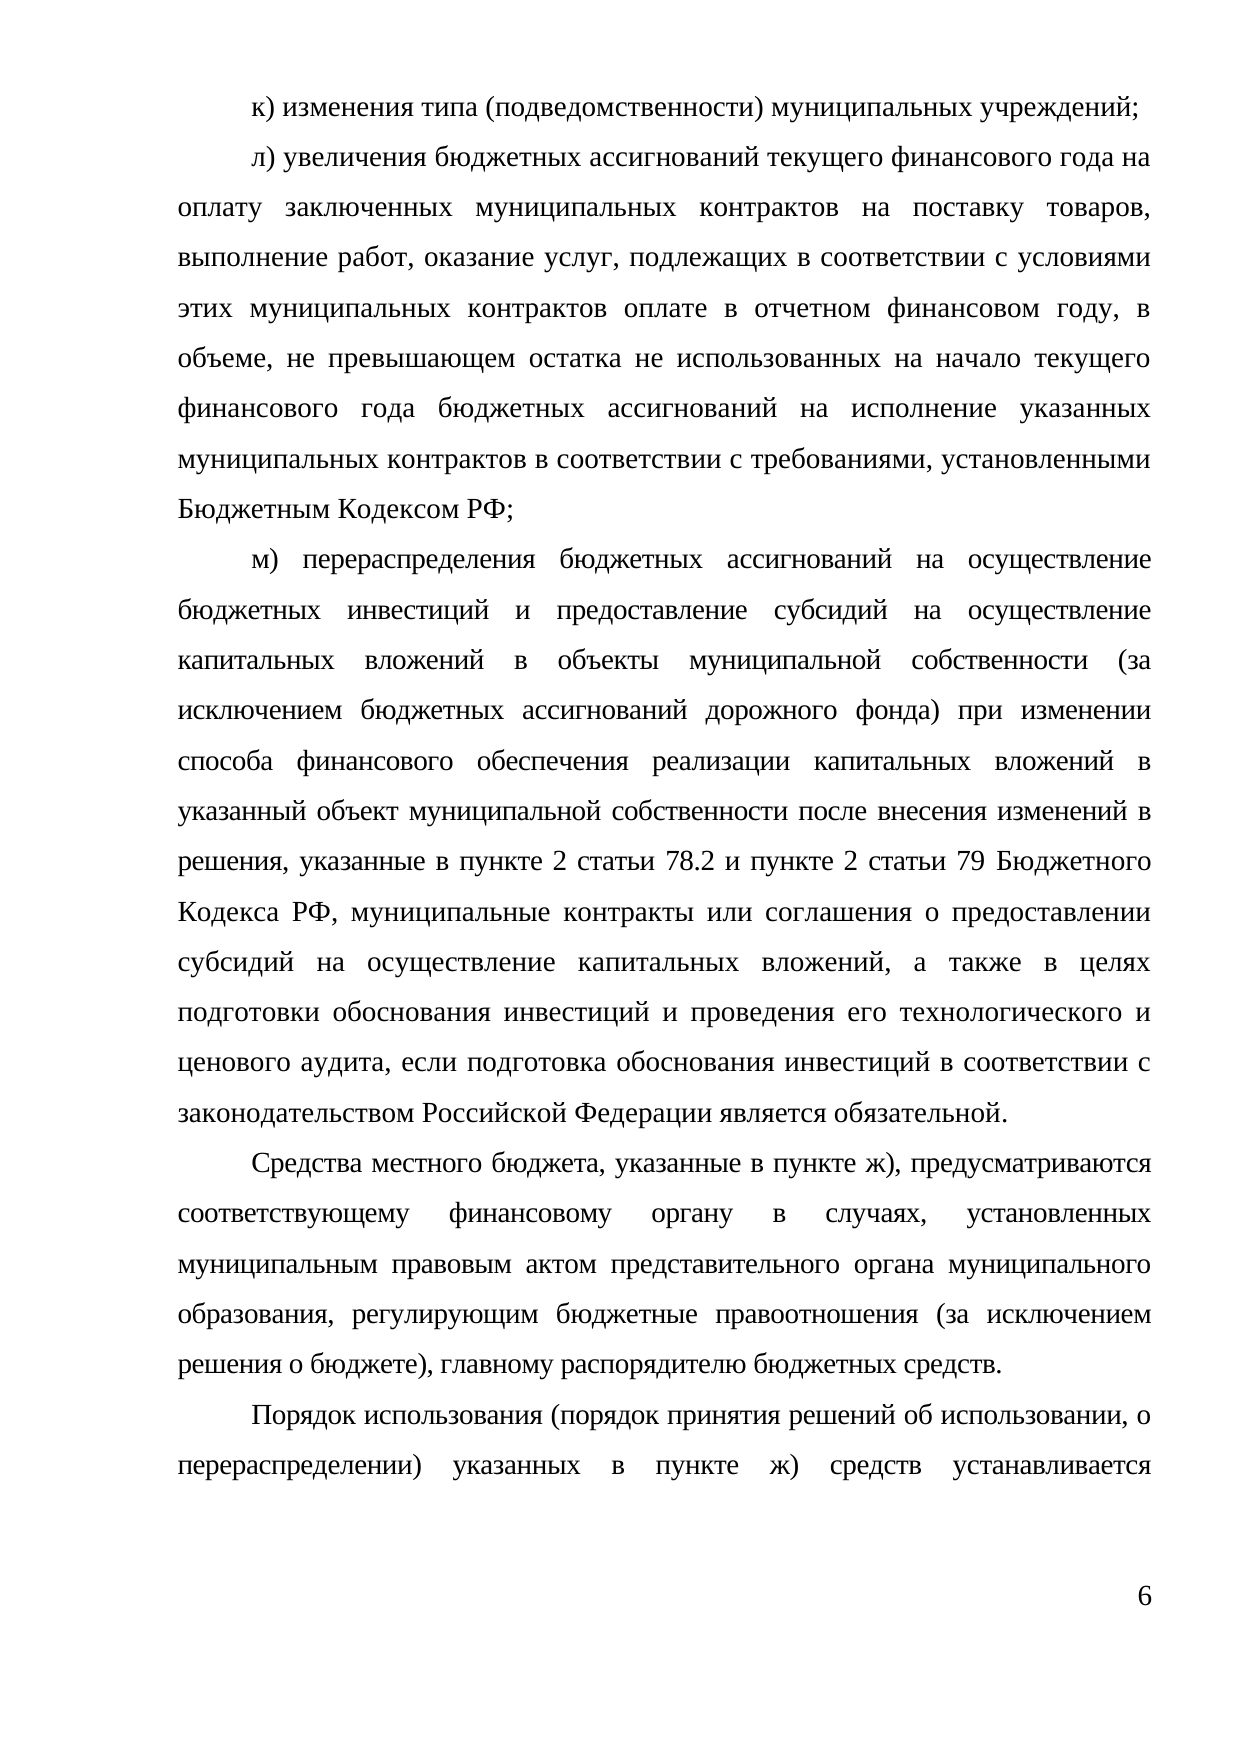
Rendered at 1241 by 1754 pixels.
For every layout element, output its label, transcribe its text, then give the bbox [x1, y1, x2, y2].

text л) увеличения бюджетных ассигнований текущего финансового года на оплату заключенных муниципальных контрактов на поставку товаров, выполнение работ, оказание услуг, подлежащих в соответствии с условиями этих муниципальных контрактов оплате в отчетном финансовом году, в объеме, не превышающем остатка не использованных на начало текущего финансового года бюджетных ассигнований на исполнение указанных муниципальных контрактов в соответствии с требованиями, установленными Бюджетным Кодексом РФ; [177, 139, 1152, 525]
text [177, 1397, 1152, 1481]
text к) изменения типа (подведомственности) муниципальных учреждений; [177, 89, 1152, 122]
text м) перераспределения бюджетных ассигнований на осуществление бюджетных инвестиций и предоставление субсидий на осуществление капитальных вложений в объекты муниципальной собственности (за исключением бюджетных ассигнований дорожного фонда) при изменении способа финансового обеспечения реализации капитальных вложений в указанный объект муниципальной собственности после внесения изменений в решения, указанные в пункте 2 статьи 78.2 и пункте 2 статьи 79 Бюджетного Кодекса РФ, муниципальные контракты или соглашения о предоставлении субсидий на осуществление капитальных вложений, а также в целях подготовки обоснования инвестиций и проведения его технологического и ценового аудита, если подготовка обоснования инвестиций в соответствии с законодательством Российской Федерации является обязательной. [177, 541, 1152, 1128]
text Средства местного бюджета, указанные в пункте ж), предусматриваются соответствующему финансовому органу в случаях, установленных муниципальным правовым актом представительного органа муниципального образования, регулирующим бюджетные правоотношения (за исключением решения о бюджете), главному распорядителю бюджетных средств. [177, 1145, 1152, 1380]
